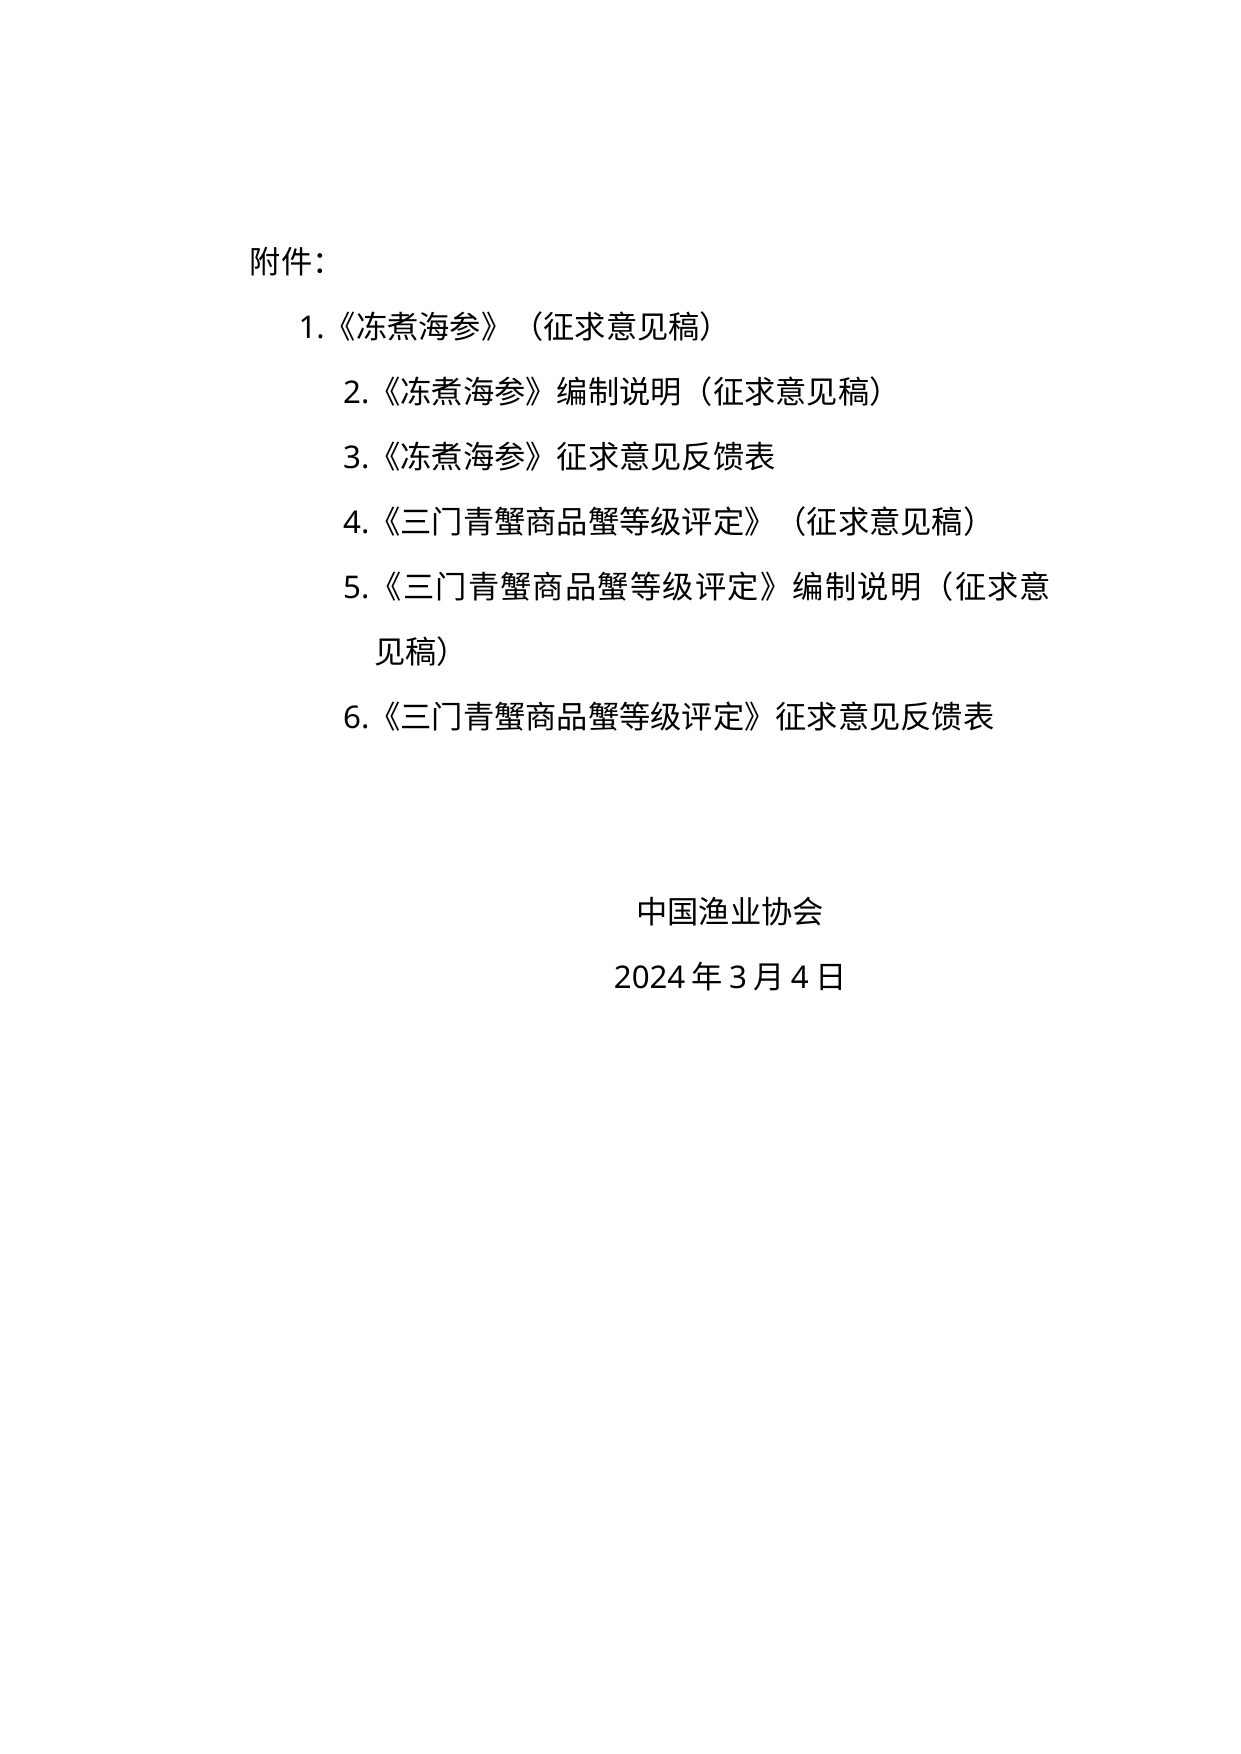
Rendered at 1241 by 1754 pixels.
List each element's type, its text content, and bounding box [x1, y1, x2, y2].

text 2.《冻煮海参》编制说明（征求意见稿） [343, 357, 1053, 422]
text 中国渔业协会 [187, 877, 1053, 942]
text 1.《冻煮海参》（征求意见稿） [249, 292, 1053, 357]
text 3.《冻煮海参》征求意见反馈表 [343, 422, 1053, 487]
text 5.《三门青蟹商品蟹等级评定》编制说明（征求意见稿） [343, 552, 1053, 682]
text 4.《三门青蟹商品蟹等级评定》（征求意见稿） [343, 487, 1053, 552]
text 6.《三门青蟹商品蟹等级评定》征求意见反馈表 [343, 682, 1053, 747]
text 2024年3月4日 [187, 942, 1053, 1007]
text 附件： [249, 227, 1053, 292]
